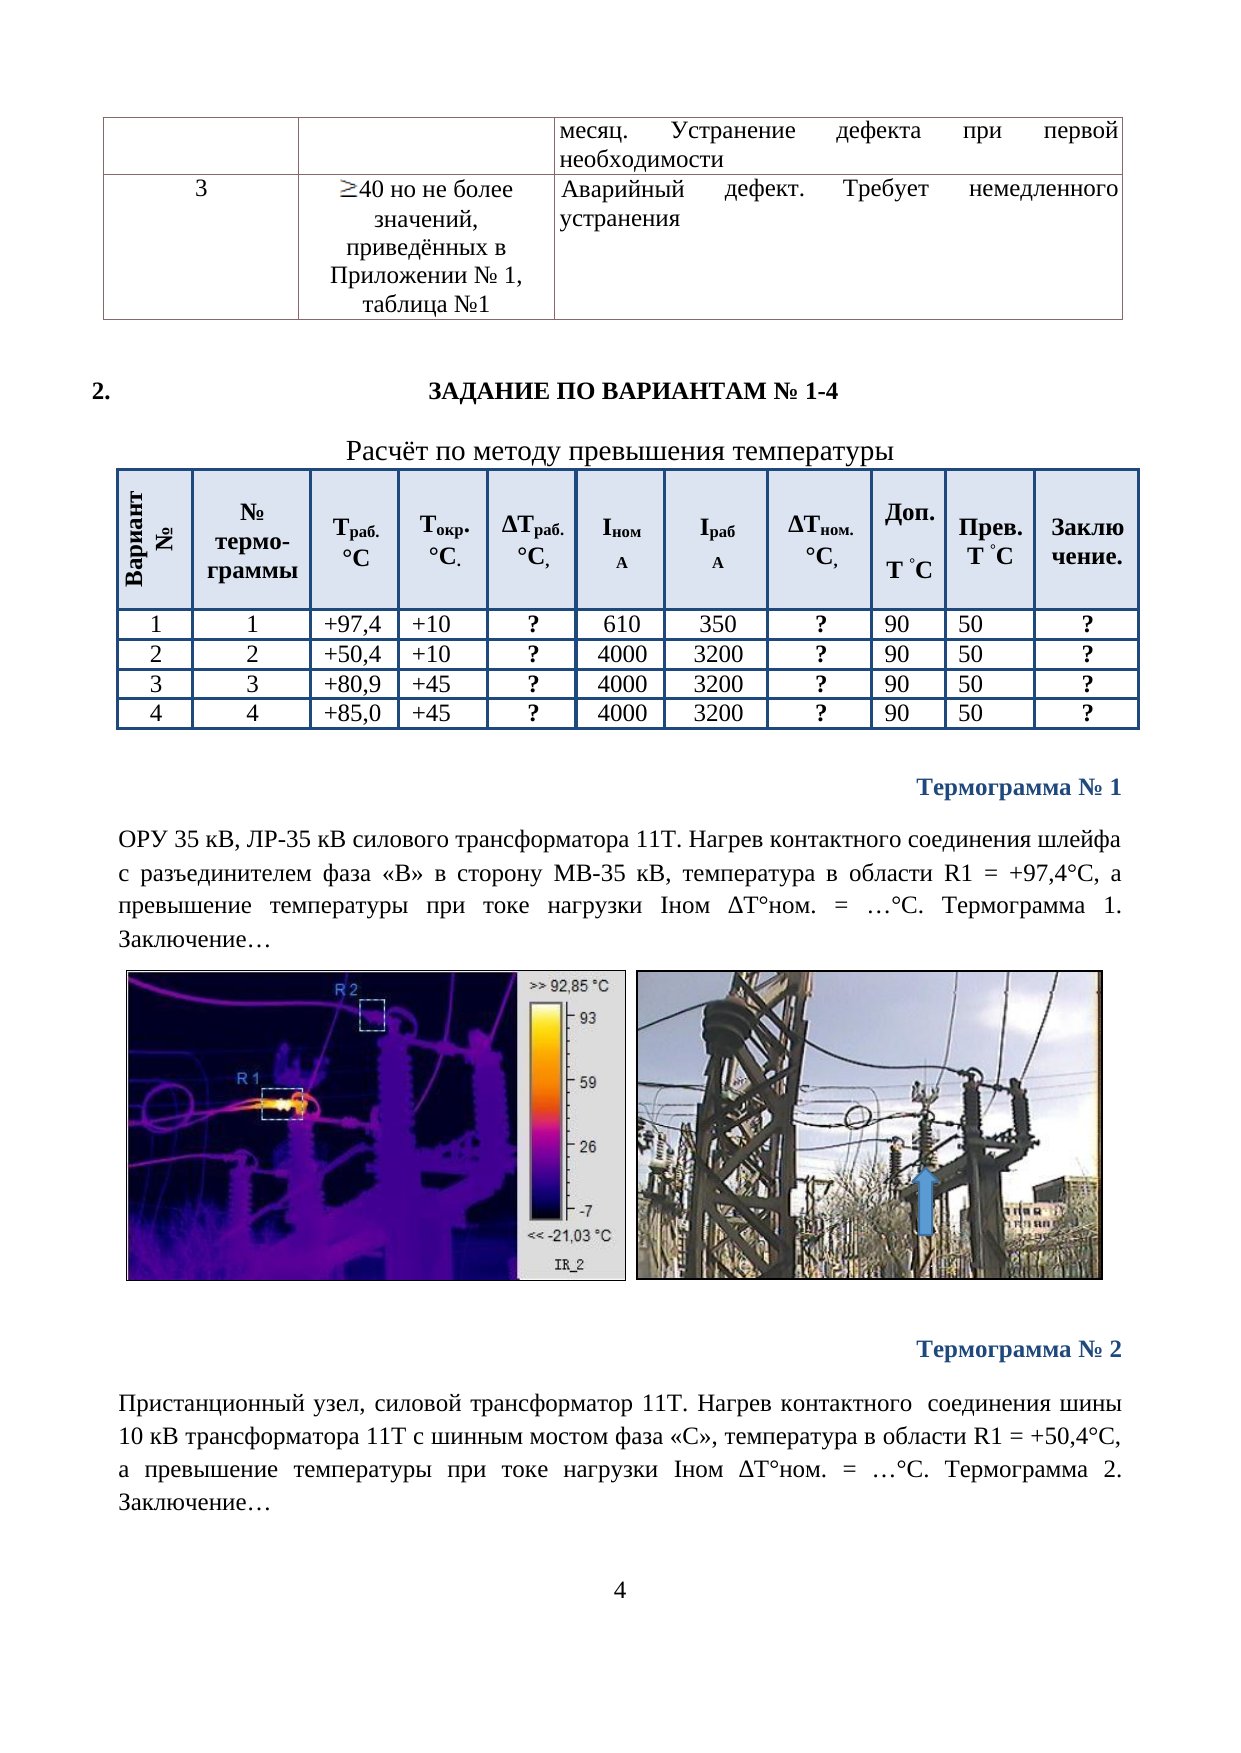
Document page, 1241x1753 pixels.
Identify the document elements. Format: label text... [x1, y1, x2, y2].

table_cell 3 [119, 671, 191, 697]
table_cell ? [489, 700, 574, 727]
text Пристанционный узел, силовой трансформатор 11Т. Нагрев контактного соединения шины 10 кВ трансформатора 11Т с шинным мостом фаза «С», температура в области R1 = +50,4°С, а превышение температуры при токе нагрузки Iном ∆T°ном. = …°С. Термограмма 2. Заключение… [118, 1388, 1122, 1516]
table_cell 90 [873, 671, 944, 697]
table_cell ? [1036, 611, 1137, 638]
table_cell +97,4 [312, 611, 397, 638]
table_header Iном А [578, 471, 663, 608]
table_cell ? [769, 700, 870, 727]
table_header Tокр. °С. [400, 471, 486, 608]
table_cell ? [769, 671, 870, 697]
table_header Iраб А [666, 471, 766, 608]
table_cell 4000 [578, 671, 663, 697]
table_cell 50 [947, 671, 1033, 697]
table_cell +45 [400, 671, 486, 697]
table_header Вариант № [119, 471, 191, 608]
table_cell Требует [820, 175, 945, 319]
subtitle Термограмма № 1 [118, 772, 1153, 800]
table_header ∆Tраб. °С, [489, 471, 574, 608]
table_cell 40 но не более значений, приведённых в Приложении № 1, таблица №1 [299, 175, 554, 319]
table_cell +50,4 [312, 641, 397, 668]
picture [127, 971, 625, 1280]
table_cell ? [489, 641, 574, 668]
table_cell ? [489, 611, 574, 638]
table_cell +10 [400, 611, 486, 638]
table_header дефекта [820, 118, 945, 174]
table_cell ? [1036, 671, 1137, 697]
table_cell 90 [873, 700, 944, 727]
table_header Заклю чение. [1036, 471, 1137, 608]
picture [638, 972, 1101, 1278]
table_cell 2 [194, 641, 309, 668]
text Расчёт по методу превышения температуры [104, 433, 1135, 467]
table_cell +45 [400, 700, 486, 727]
table_cell ? [1036, 641, 1137, 668]
subtitle Термограмма № 2 [118, 1334, 1153, 1363]
table_header [299, 118, 554, 174]
table_cell 3200 [666, 671, 766, 697]
table_header Доп. T °C [873, 471, 944, 608]
table_cell ? [769, 641, 870, 668]
table_cell ? [769, 611, 870, 638]
table_cell 4000 [578, 700, 663, 727]
list ЗАДАНИЕ ПО ВАРИАНТАМ № 1-4 [92, 376, 1150, 405]
table_cell 610 [578, 611, 663, 638]
table_cell 1 [194, 611, 309, 638]
table_cell 50 [947, 700, 1033, 727]
table_cell 90 [873, 611, 944, 638]
table_cell дефект. [704, 175, 820, 319]
table_header [104, 118, 298, 174]
table_header № термо- граммы [194, 471, 309, 608]
table_header Прев. T °C [947, 471, 1033, 608]
table_cell ? [1036, 700, 1137, 727]
table_cell 3 [194, 671, 309, 697]
table_cell +80,9 [312, 671, 397, 697]
table_cell 90 [873, 641, 944, 668]
table_cell +10 [400, 641, 486, 668]
table_cell 50 [947, 611, 1033, 638]
table_cell немедленного [945, 175, 1122, 319]
table_header Tраб. °С [312, 471, 397, 608]
table_cell 50 [947, 641, 1033, 668]
table_cell +85,0 [312, 700, 397, 727]
table_cell 3200 [666, 700, 766, 727]
table_cell 1 [119, 611, 191, 638]
table_cell ? [489, 671, 574, 697]
table_cell 2 [119, 641, 191, 668]
table_cell 3200 [666, 641, 766, 668]
table_header месяц. Устранение необходимости [555, 118, 820, 174]
text ОРУ 35 кВ, ЛР-35 кВ силового трансформатора 11Т. Нагрев контактного соединения шлейфа с разъединителем фаза «В» в сторону МВ-35 кВ, температура в области R1 = +97,4°С, а превышение температуры при токе нагрузки Iном ∆T°ном. = …°С. Термограмма 1. Заключение… [118, 824, 1122, 952]
table_cell 350 [666, 611, 766, 638]
table_header при первой [945, 118, 1122, 174]
table_cell Аварийный устранения [555, 175, 704, 319]
table_cell 4000 [578, 641, 663, 668]
table_cell 4 [194, 700, 309, 727]
table_cell 3 [104, 175, 298, 319]
table_cell 4 [119, 700, 191, 727]
table_header ∆Tном. °С, [769, 471, 870, 608]
